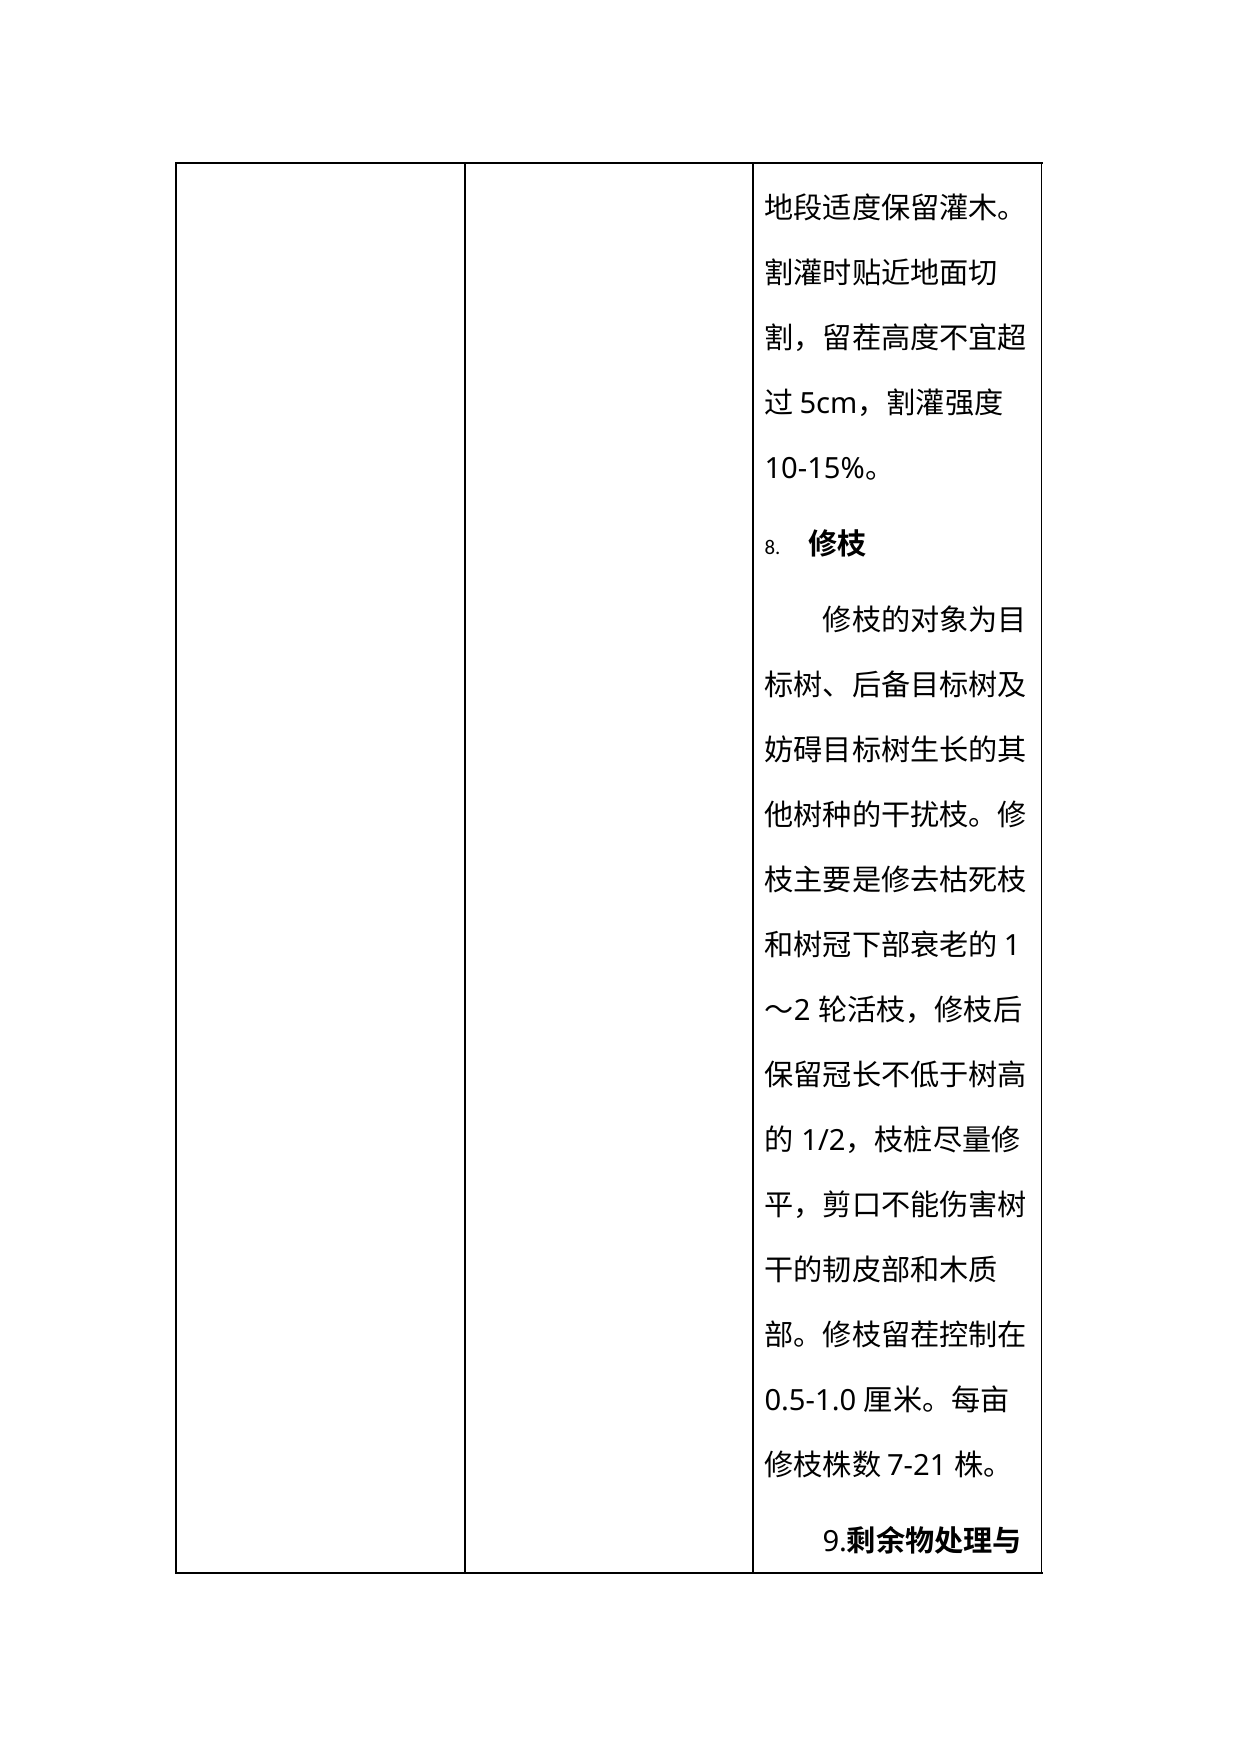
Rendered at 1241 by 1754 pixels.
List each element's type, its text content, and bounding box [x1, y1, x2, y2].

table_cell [754, 164, 1041, 1572]
table_cell [466, 164, 752, 1572]
table_cell 1 [177, 164, 464, 1572]
